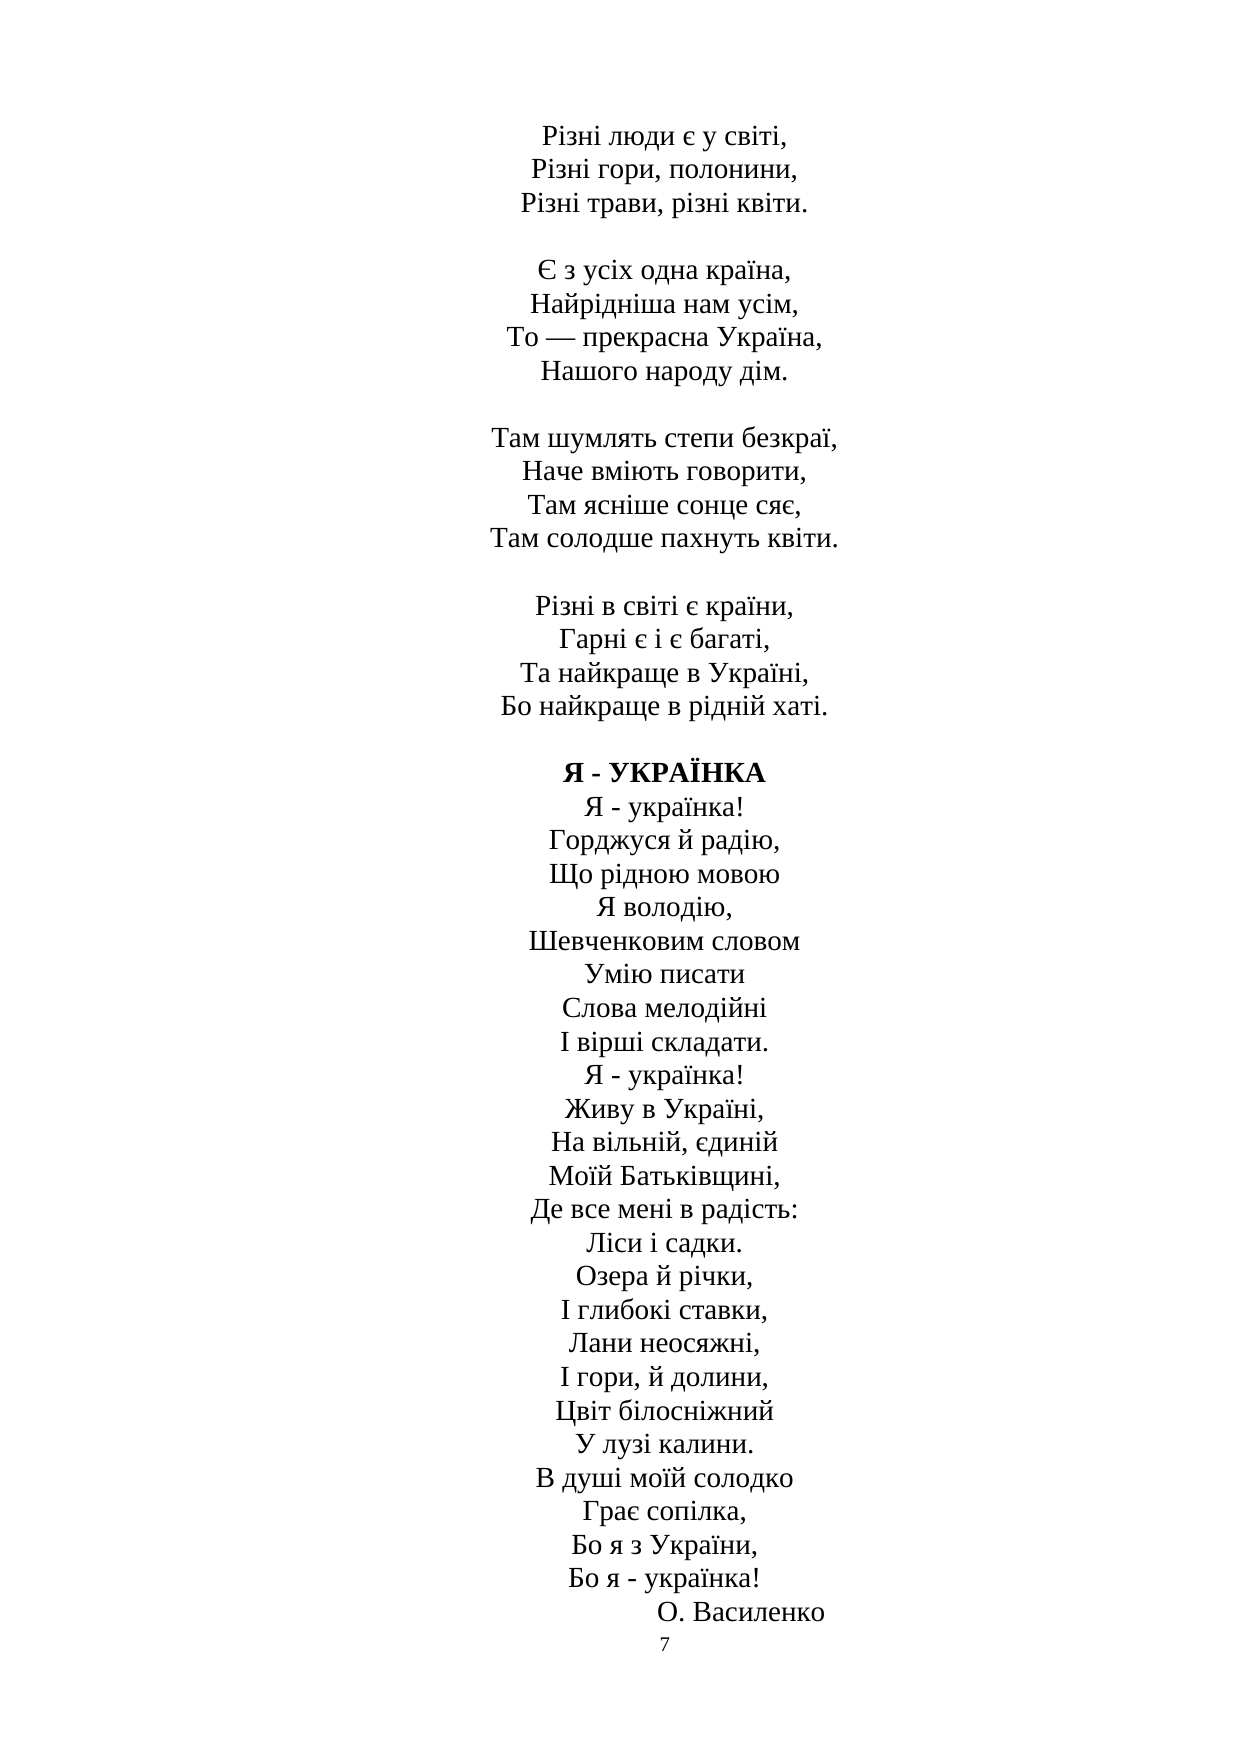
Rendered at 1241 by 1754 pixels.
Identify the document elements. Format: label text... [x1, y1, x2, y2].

text Де все мені в радість: [177, 1191, 1152, 1225]
text Різні в світі є країни, [177, 588, 1152, 621]
text Різні гори, полонини, [177, 152, 1152, 185]
text Там ясніше сонце сяє, [177, 487, 1152, 521]
text Гарні є і є багаті, [177, 621, 1152, 655]
text Наче вміють говорити, [177, 453, 1152, 487]
text Що рідною мовою [177, 856, 1152, 889]
text Грає сопілка, [177, 1493, 1152, 1527]
text В душі моїй солодко [177, 1460, 1152, 1493]
text Моїй Батьківщині, [177, 1158, 1152, 1191]
text І вірші складати. [177, 1024, 1152, 1057]
text Я - українка! [177, 1057, 1152, 1091]
text У лузі калини. [177, 1426, 1152, 1460]
text Нашого народу дім. [177, 353, 1152, 386]
text Я - УКРАЇНКА [177, 755, 1152, 789]
text Лани неосяжні, [177, 1326, 1152, 1359]
text Я - українка! [177, 789, 1152, 822]
text На вільній, єдиній [177, 1124, 1152, 1158]
text І глибокі ставки, [177, 1292, 1152, 1326]
text Бо я з України, [177, 1527, 1152, 1560]
text Та найкраще в Україні, [177, 655, 1152, 688]
text І гори, й долини, [177, 1359, 1152, 1393]
text Ліси і садки. [177, 1225, 1152, 1258]
text Живу в Україні, [177, 1091, 1152, 1124]
text Я володію, [177, 889, 1152, 923]
text Різні трави, різні квіти. [177, 185, 1152, 219]
text Там шумлять степи безкраї, [177, 420, 1152, 453]
text Є з усіх одна країна, [177, 252, 1152, 286]
text Бо найкраще в рідній хаті. [177, 688, 1152, 722]
text Різні люди є у світі, [177, 118, 1152, 152]
text Шевченковим словом [177, 923, 1152, 957]
text Слова мелодійні [177, 990, 1152, 1024]
text Найрідніша нам усім, [177, 286, 1152, 319]
text Цвіт білосніжний [177, 1393, 1152, 1426]
text Там солодше пахнуть квіти. [177, 521, 1152, 554]
text Горджуся й радію, [177, 822, 1152, 856]
text То — прекрасна Україна, [177, 319, 1152, 353]
text Бо я - українка! [177, 1560, 1152, 1594]
text Озера й річки, [177, 1258, 1152, 1292]
text О. Василенко [177, 1594, 1152, 1627]
text Умію писати [177, 957, 1152, 990]
